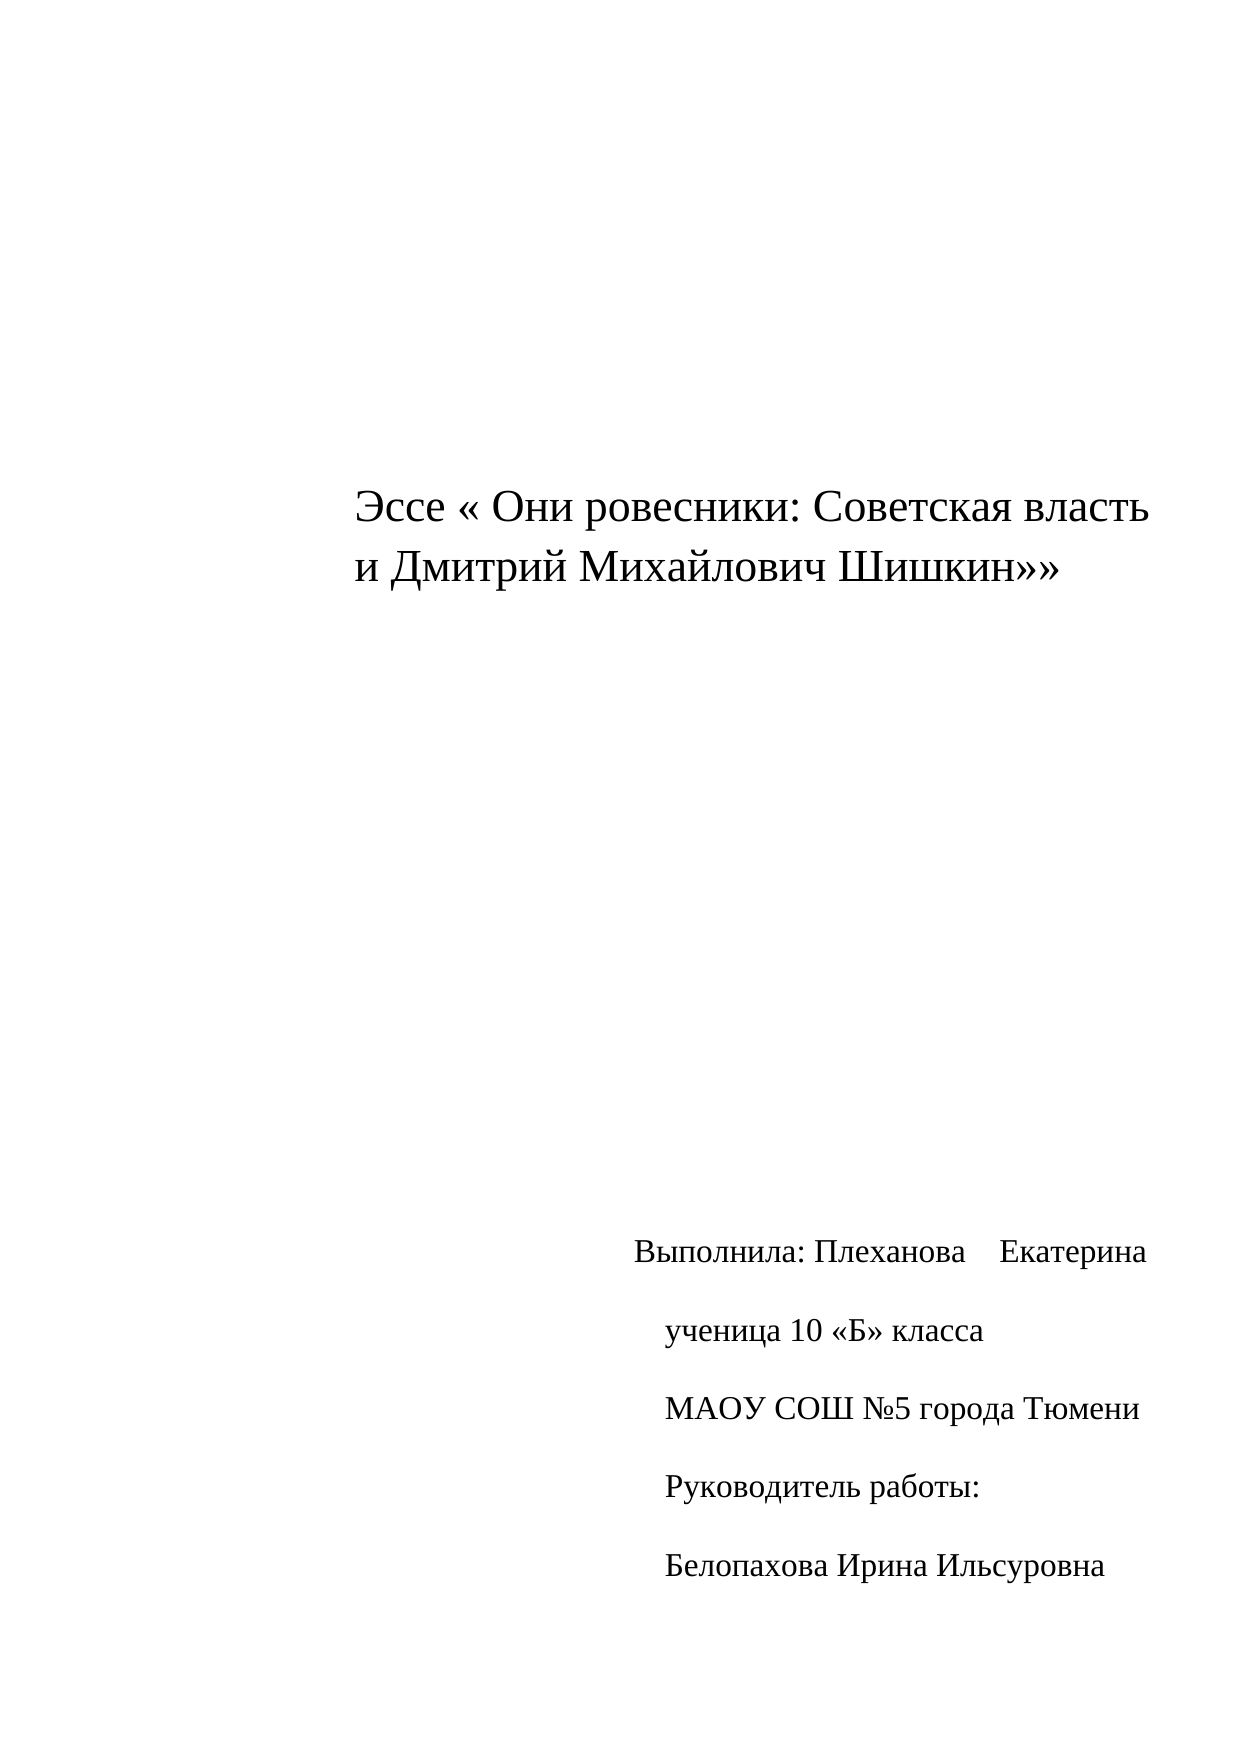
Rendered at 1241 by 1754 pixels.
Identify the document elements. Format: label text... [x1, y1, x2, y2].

text ученица 10 «Б» класса [517, 1310, 1152, 1348]
text Эссе « Они ровесники: Советская власть и Дмитрий Михайлович Шишкин»» [354, 478, 1152, 592]
text Руководитель работы: [517, 1467, 1152, 1505]
text Выполнила: Плеханова Екатерина [517, 1232, 1152, 1270]
text МАОУ СОШ №5 города Тюмени [517, 1388, 1152, 1427]
text Белопахова Ирина Ильсуровна [517, 1545, 1152, 1583]
